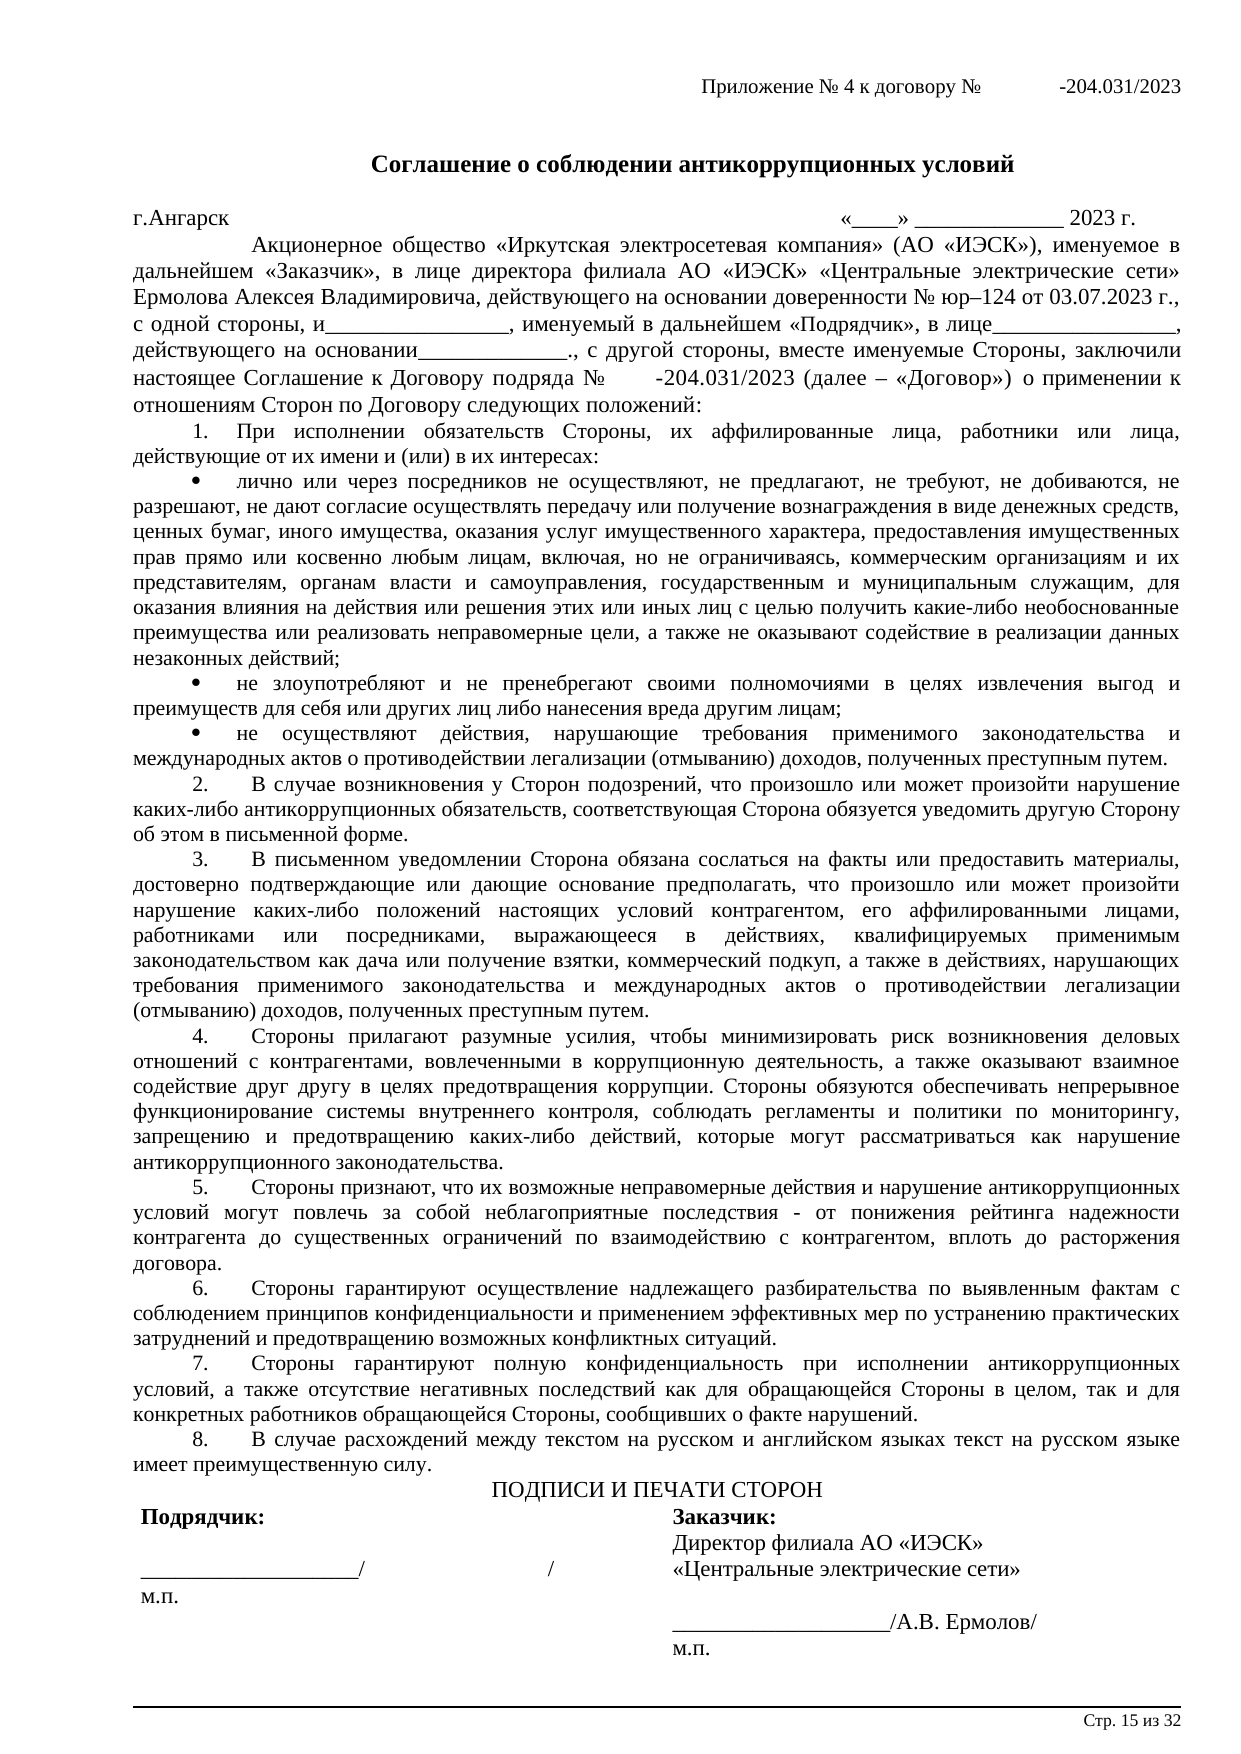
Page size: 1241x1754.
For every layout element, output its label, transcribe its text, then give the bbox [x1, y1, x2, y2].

text Акционерное общество «Иркутская электросетевая компания» (АО «ИЭСК»), именуемое в дальнейшем «Заказчик», в лице директора филиала АО «ИЭСК» «Центральные электрические сети» Ермолова Алексея Владимировича, действующего на основании доверенности № юр–124 от 03.07.2023 г., с одной стороны, и________________, именуемый в дальнейшем «Подрядчик», в лице________________, действующего на основании_____________., с другой стороны, вместе именуемые Стороны, заключили настоящее Соглашение к Договору подряда № -204.031/2023 (далее – «Договор») о применении к отношениям Сторон по Договору следующих положений: [133, 231, 1181, 418]
table_header Заказчик: Директор филиала АО «ИЭСК» «Центральные электрические сети» ___________________/А.В. Ермолов/ м.п. [661, 1503, 1167, 1661]
table_header Подрядчик: ___________________/ / м.п. [129, 1503, 661, 1661]
list лично или через посредников не осуществляют, не предлагают, не требуют, не добиваются, не разрешают, не дают согласие осуществлять передачу или получение вознаграждения в виде денежных средств, ценных бумаг, иного имущества, оказания услуг имущественного характера, предоставления имущественных прав прямо или косвенно любым лицам, включая, но не ограничиваясь, коммерческим организациям и их представителям, органам власти и самоуправления, государственным и муниципальным служащим, для оказания влияния на действия или решения этих или иных лиц с целью получить какие-либо необоснованные преимущества или реализовать неправомерные цели, а также не оказывают содействие в реализации данных незаконных действий; [133, 468, 1181, 670]
text 5. Стороны признают, что их возможные неправомерные действия и нарушение антикоррупционных условий могут повлечь за собой неблагоприятные последствия - от понижения рейтинга надежности контрагента до существенных ограничений по взаимодействию с контрагентом, вплоть до расторжения договора. [133, 1174, 1181, 1275]
text г.Ангарск «____» _____________ 2023 г. [133, 204, 1181, 231]
text 3. В письменном уведомлении Сторона обязана сослаться на факты или предоставить материалы, достоверно подтверждающие или дающие основание предполагать, что произошло или может произойти нарушение каких-либо положений настоящих условий контрагентом, его аффилированными лицами, работниками или посредниками, выражающееся в действиях, квалифицируемых применимым законодательством как дача или получение взятки, коммерческий подкуп, а также в действиях, нарушающих требования применимого законодательства и международных актов о противодействии легализации (отмыванию) доходов, полученных преступным путем. [133, 846, 1181, 1023]
text 8. В случае расхождений между текстом на русском и английском языках текст на русском языке имеет преимущественную силу. [133, 1426, 1181, 1476]
list При исполнении обязательств Стороны, их аффилированные лица, работники или лица, действующие от их имени и (или) в их интересах: [133, 418, 1181, 468]
text Приложение № 4 к договору № -204.031/2023 [133, 74, 1181, 98]
list не злоупотребляют и не пренебрегают своими полномочиями в целях извлечения выгод и преимуществ для себя или других лиц либо нанесения вреда другим лицам; [133, 670, 1181, 720]
text 6. Стороны гарантируют осуществление надлежащего разбирательства по выявленным фактам с соблюдением принципов конфиденциальности и применением эффективных мер по устранению практических затруднений и предотвращению возможных конфликтных ситуаций. [133, 1275, 1181, 1350]
text 7. Стороны гарантируют полную конфиденциальность при исполнении антикоррупционных условий, а также отсутствие негативных последствий как для обращающейся Стороны в целом, так и для конкретных работников обращающейся Стороны, сообщивших о факте нарушений. [133, 1350, 1181, 1426]
list не осуществляют действия, нарушающие требования применимого законодательства и международных актов о противодействии легализации (отмыванию) доходов, полученных преступным путем. [133, 720, 1181, 771]
text ПОДПИСИ И ПЕЧАТИ СТОРОН [133, 1476, 1181, 1503]
text Соглашение о соблюдении антикоррупционных условий [133, 149, 1181, 178]
text 4. Стороны прилагают разумные усилия, чтобы минимизировать риск возникновения деловых отношений с контрагентами, вовлеченными в коррупционную деятельность, а также оказывают взаимное содействие друг другу в целях предотвращения коррупции. Стороны обязуются обеспечивать непрерывное функционирование системы внутреннего контроля, соблюдать регламенты и политики по мониторингу, запрещению и предотвращению каких-либо действий, которые могут рассматриваться как нарушение антикоррупционного законодательства. [133, 1023, 1181, 1174]
text 2. В случае возникновения у Сторон подозрений, что произошло или может произойти нарушение каких-либо антикоррупционных обязательств, соответствующая Сторона обязуется уведомить другую Сторону об этом в письменной форме. [133, 771, 1181, 846]
